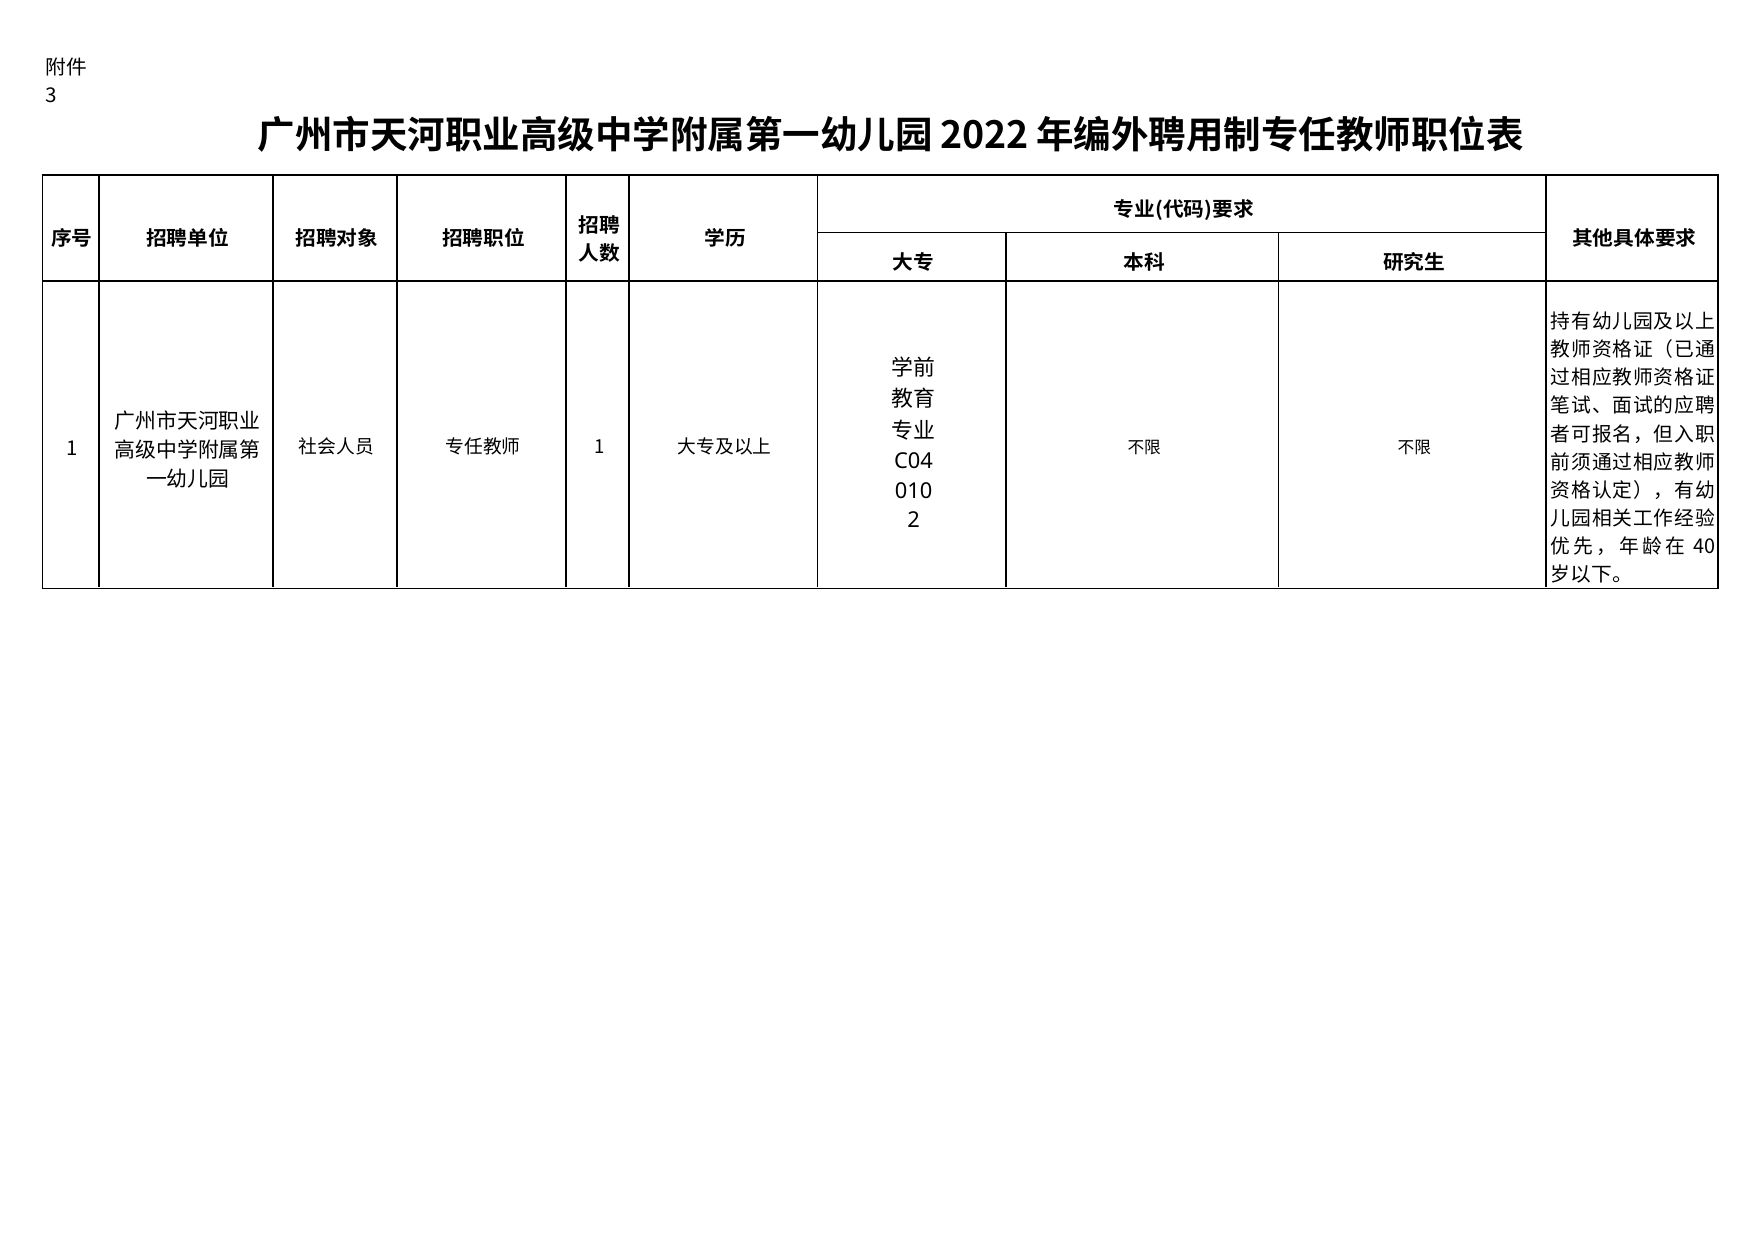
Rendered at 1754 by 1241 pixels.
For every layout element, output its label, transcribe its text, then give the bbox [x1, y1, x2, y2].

table_header 专业(代码)要求 [818, 176, 1545, 232]
table_cell 广州市天河职业高级中学附属第一幼儿园 [100, 282, 272, 587]
table_cell 持有幼儿园及以上教师资格证（已通过相应教师资格证笔试、面试的应聘者可报名，但入职前须通过相应教师资格认定），有幼儿园相关工作经验优先，年龄在40岁以下。 [1547, 282, 1717, 587]
table_cell 大专及以上 [630, 282, 817, 587]
table_header 招聘人数 [567, 176, 628, 280]
table_header 招聘对象 [274, 176, 396, 280]
table_header 招聘单位 [100, 176, 272, 280]
table_cell 1 [43, 282, 98, 587]
table_cell 专任教师 [398, 282, 565, 587]
table_cell 研究生 [1279, 233, 1545, 280]
table_cell 不限 [1279, 282, 1545, 587]
table_cell 1 [567, 282, 628, 587]
table_header 序号 [43, 176, 98, 280]
table_cell 大专 [818, 233, 1005, 280]
table_header 其他具体要求 [1547, 176, 1717, 280]
table_cell 不限 [1007, 282, 1278, 587]
table_header 招聘职位 [398, 176, 565, 280]
text 附件3 [46, 51, 101, 108]
table_cell 社会人员 [274, 282, 396, 587]
table_cell 学前教育专业C040102 [818, 282, 1005, 587]
table_header 学历 [630, 176, 817, 280]
table_cell 本科 [1007, 233, 1278, 280]
text 广州市天河职业高级中学附属第一幼儿园2022年编外聘用制专任教师职位表 [258, 105, 1731, 159]
